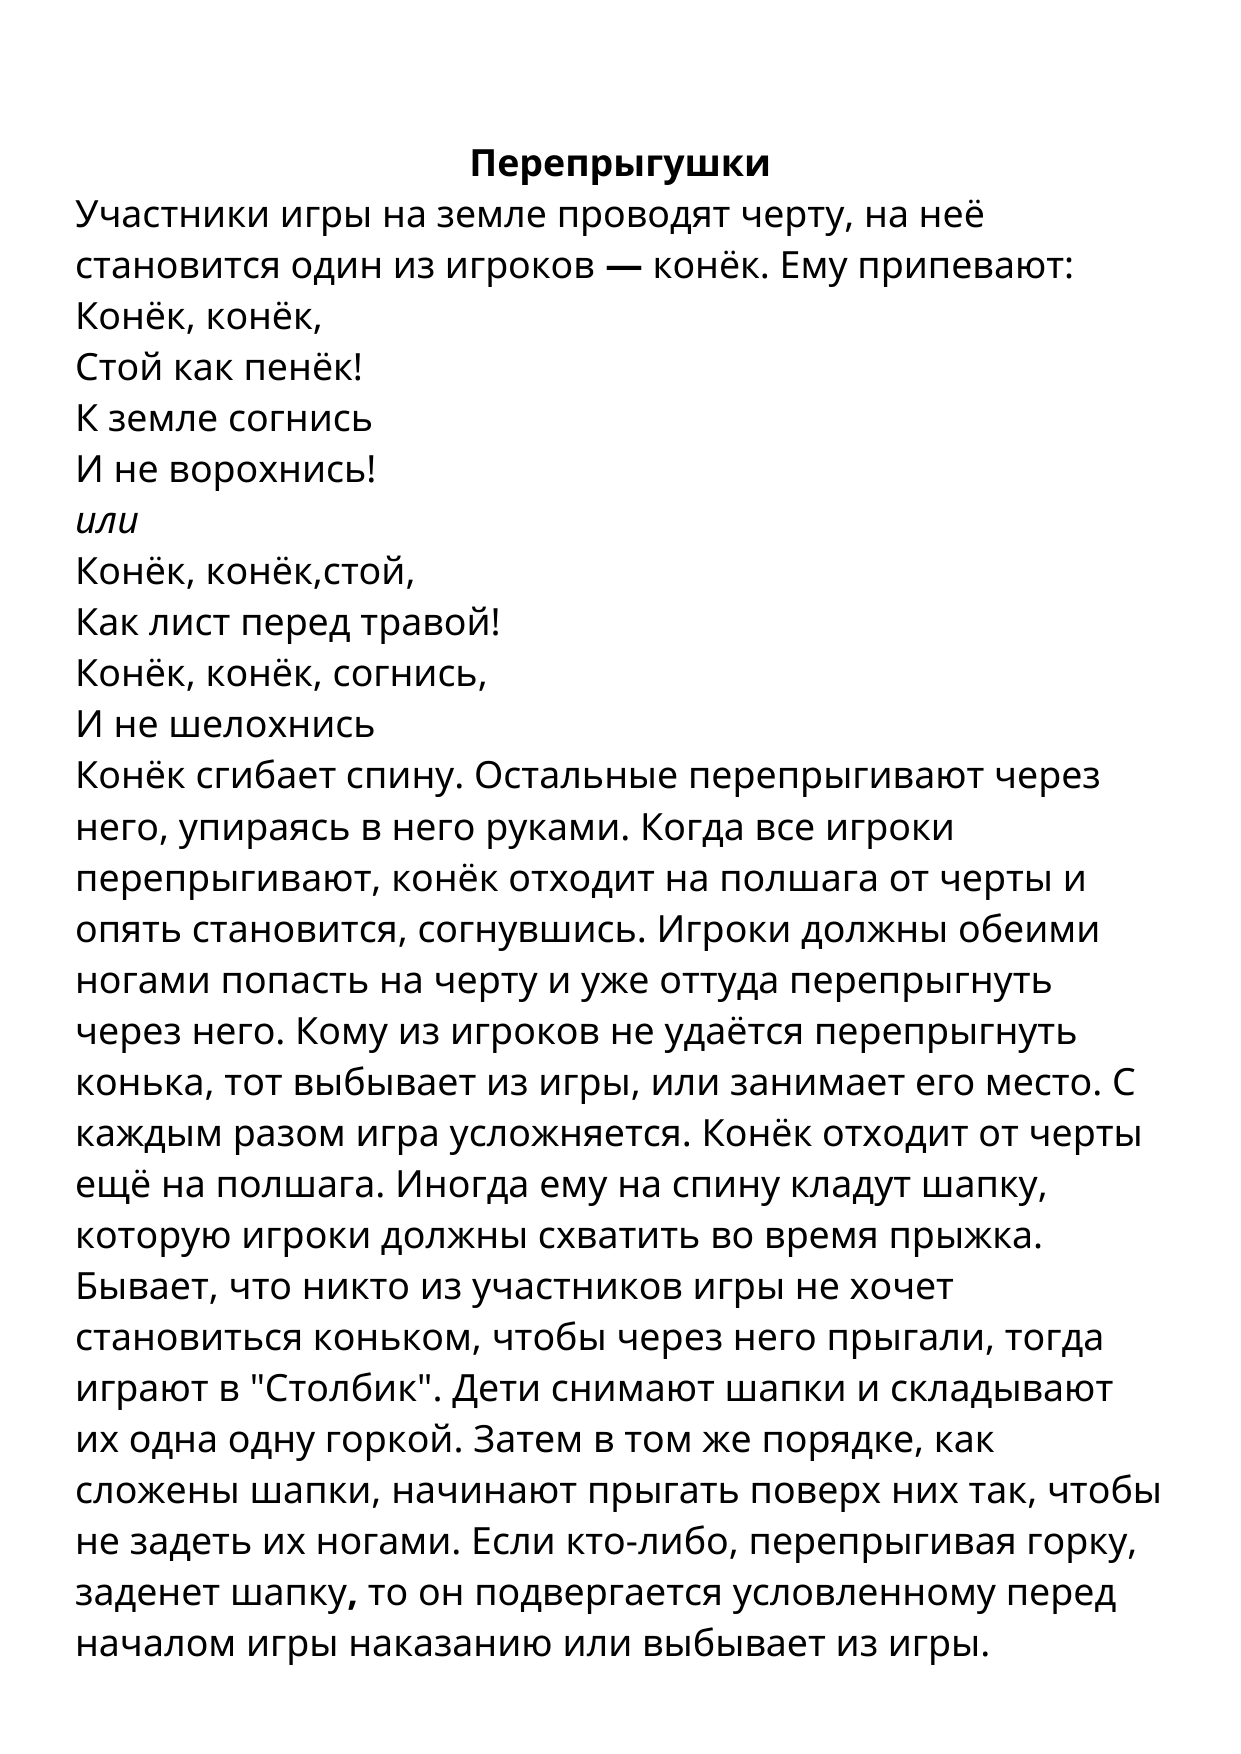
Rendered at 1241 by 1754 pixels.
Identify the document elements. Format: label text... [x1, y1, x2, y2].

text Участники игры на земле проводят черту, на неё становится один из игроков — конёк. Ему припевают: [75, 187, 1165, 289]
text Как лист перед травой! [75, 596, 1165, 647]
text Стой как пенёк! [75, 340, 1165, 391]
text Конёк, конёк, [75, 289, 1165, 340]
text Перепрыгушки [75, 136, 1165, 187]
text И не ворохнись! [75, 442, 1165, 493]
text К земле согнись [75, 391, 1165, 442]
text или [75, 493, 1165, 544]
text Конёк, конёк, согнись, [75, 647, 1165, 698]
text Конёк, конёк,стой, [75, 544, 1165, 596]
text И не шелохнись [75, 698, 1165, 749]
text Конёк сгибает спину. Остальные перепрыгивают через него, упираясь в него руками. Когда все игроки перепрыгивают, конёк отходит на полшага от черты и опять становится, согнувшись. Игроки должны обеими ногами попасть на черту и уже оттуда перепрыгнуть через него. Кому из игроков не удаётся перепрыгнуть конька, тот выбывает из игры, или занимает его место. С каждым разом игра усложняется. Конёк отходит от черты ещё на полшага. Иногда ему на спину кладут шапку, которую игроки должны схватить во время прыжка. Бывает, что никто из участников игры не хочет становиться коньком, чтобы через него прыгали, тогда играют в "Столбик". Дети снимают шапки и складывают их одна одну горкой. Затем в том же порядке, как сложены шапки, начинают прыгать поверх них так, чтобы не задеть их ногами. Если кто-либо, перепрыгивая горку, заденет шапку, то он подвергается условленному перед началом игры наказанию или выбывает из игры. [75, 749, 1165, 1667]
